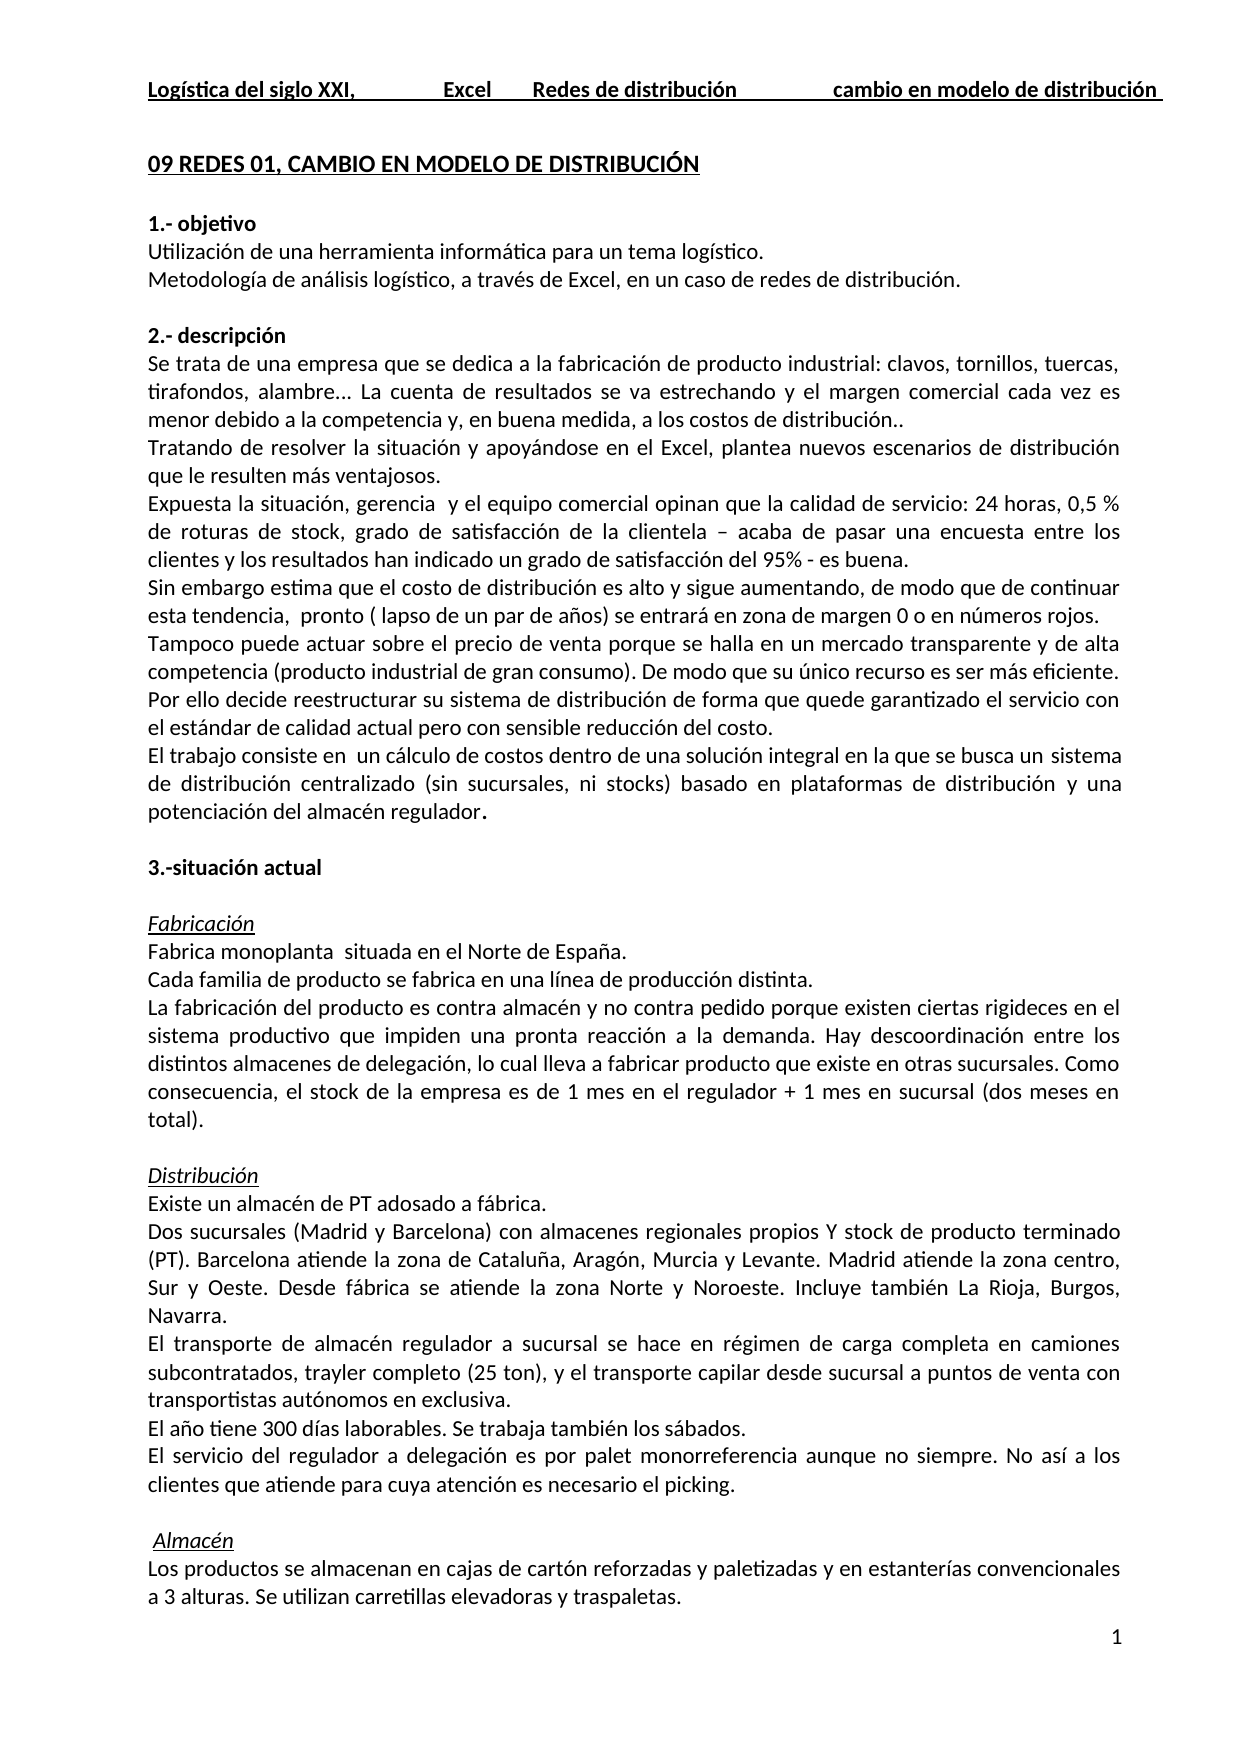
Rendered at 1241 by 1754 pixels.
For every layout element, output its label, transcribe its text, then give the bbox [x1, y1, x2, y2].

list 1.- objetivo [148, 209, 1122, 237]
text Existe un almacén de PT adosado a fábrica. [148, 1189, 1122, 1217]
text Fabrica monoplanta situada en el Norte de España. [148, 937, 1122, 965]
text El trabajo consiste en un cálculo de costos dentro de una solución integral en la que se busca un sistema de distribución centralizado (sin sucursales, ni stocks) basado en plataformas de distribución y una potenciación del almacén regulador. [148, 741, 1122, 825]
text Expuesta la situación, gerencia y el equipo comercial opinan que la calidad de servicio: 24 horas, 0,5 % de roturas de stock, grado de satisfacción de la clientela – acaba de pasar una encuesta entre los clientes y los resultados han indicado un grado de satisfacción del 95% - es buena. [148, 489, 1122, 573]
text Metodología de análisis logístico, a través de Excel, en un caso de redes de distribución. [148, 265, 1122, 293]
text Almacén [148, 1526, 1122, 1554]
text Tratando de resolver la situación y apoyándose en el Excel, plantea nuevos escenarios de distribución que le resulten más ventajosos. [148, 433, 1122, 489]
text 09 REDES 01, CAMBIO EN MODELO DE DISTRIBUCIÓN [148, 148, 1122, 178]
text Distribución [148, 1161, 1122, 1189]
text Los productos se almacenan en cajas de cartón reforzadas y paletizadas y en estanterías convencionales a 3 alturas. Se utilizan carretillas elevadoras y traspaletas. [148, 1554, 1122, 1610]
text Utilización de una herramienta informática para un tema logístico. [148, 237, 1122, 265]
text Dos sucursales (Madrid y Barcelona) con almacenes regionales propios Y stock de producto terminado (PT). Barcelona atiende la zona de Cataluña, Aragón, Murcia y Levante. Madrid atiende la zona centro, Sur y Oeste. Desde fábrica se atiende la zona Norte y Noroeste. Incluye también La Rioja, Burgos, Navarra. [148, 1217, 1122, 1329]
list 2.- descripción [148, 321, 1122, 349]
text 3.-situación actual [148, 853, 1122, 881]
text Fabricación [148, 909, 1122, 937]
text El transporte de almacén regulador a sucursal se hace en régimen de carga completa en camiones subcontratados, trayler completo (25 ton), y el transporte capilar desde sucursal a puntos de venta con transportistas autónomos en exclusiva. [148, 1329, 1122, 1414]
text El año tiene 300 días laborables. Se trabaja también los sábados. [148, 1414, 1122, 1442]
text Se trata de una empresa que se dedica a la fabricación de producto industrial: clavos, tornillos, tuercas, tirafondos, alambre... La cuenta de resultados se va estrechando y el margen comercial cada vez es menor debido a la competencia y, en buena medida, a los costos de distribución.. [148, 349, 1122, 433]
text Tampoco puede actuar sobre el precio de venta porque se halla en un mercado transparente y de alta competencia (producto industrial de gran consumo). De modo que su único recurso es ser más eficiente. Por ello decide reestructurar su sistema de distribución de forma que quede garantizado el servicio con el estándar de calidad actual pero con sensible reducción del costo. [148, 629, 1122, 741]
text La fabricación del producto es contra almacén y no contra pedido porque existen ciertas rigideces en el sistema productivo que impiden una pronta reacción a la demanda. Hay descoordinación entre los distintos almacenes de delegación, lo cual lleva a fabricar producto que existe en otras sucursales. Como consecuencia, el stock de la empresa es de 1 mes en el regulador + 1 mes en sucursal (dos meses en total). [148, 993, 1122, 1133]
text El servicio del regulador a delegación es por palet monorreferencia aunque no siempre. No así a los clientes que atiende para cuya atención es necesario el picking. [148, 1442, 1122, 1498]
text Sin embargo estima que el costo de distribución es alto y sigue aumentando, de modo que de continuar esta tendencia, pronto ( lapso de un par de años) se entrará en zona de margen 0 o en números rojos. [148, 573, 1122, 629]
text Cada familia de producto se fabrica en una línea de producción distinta. [148, 965, 1122, 993]
